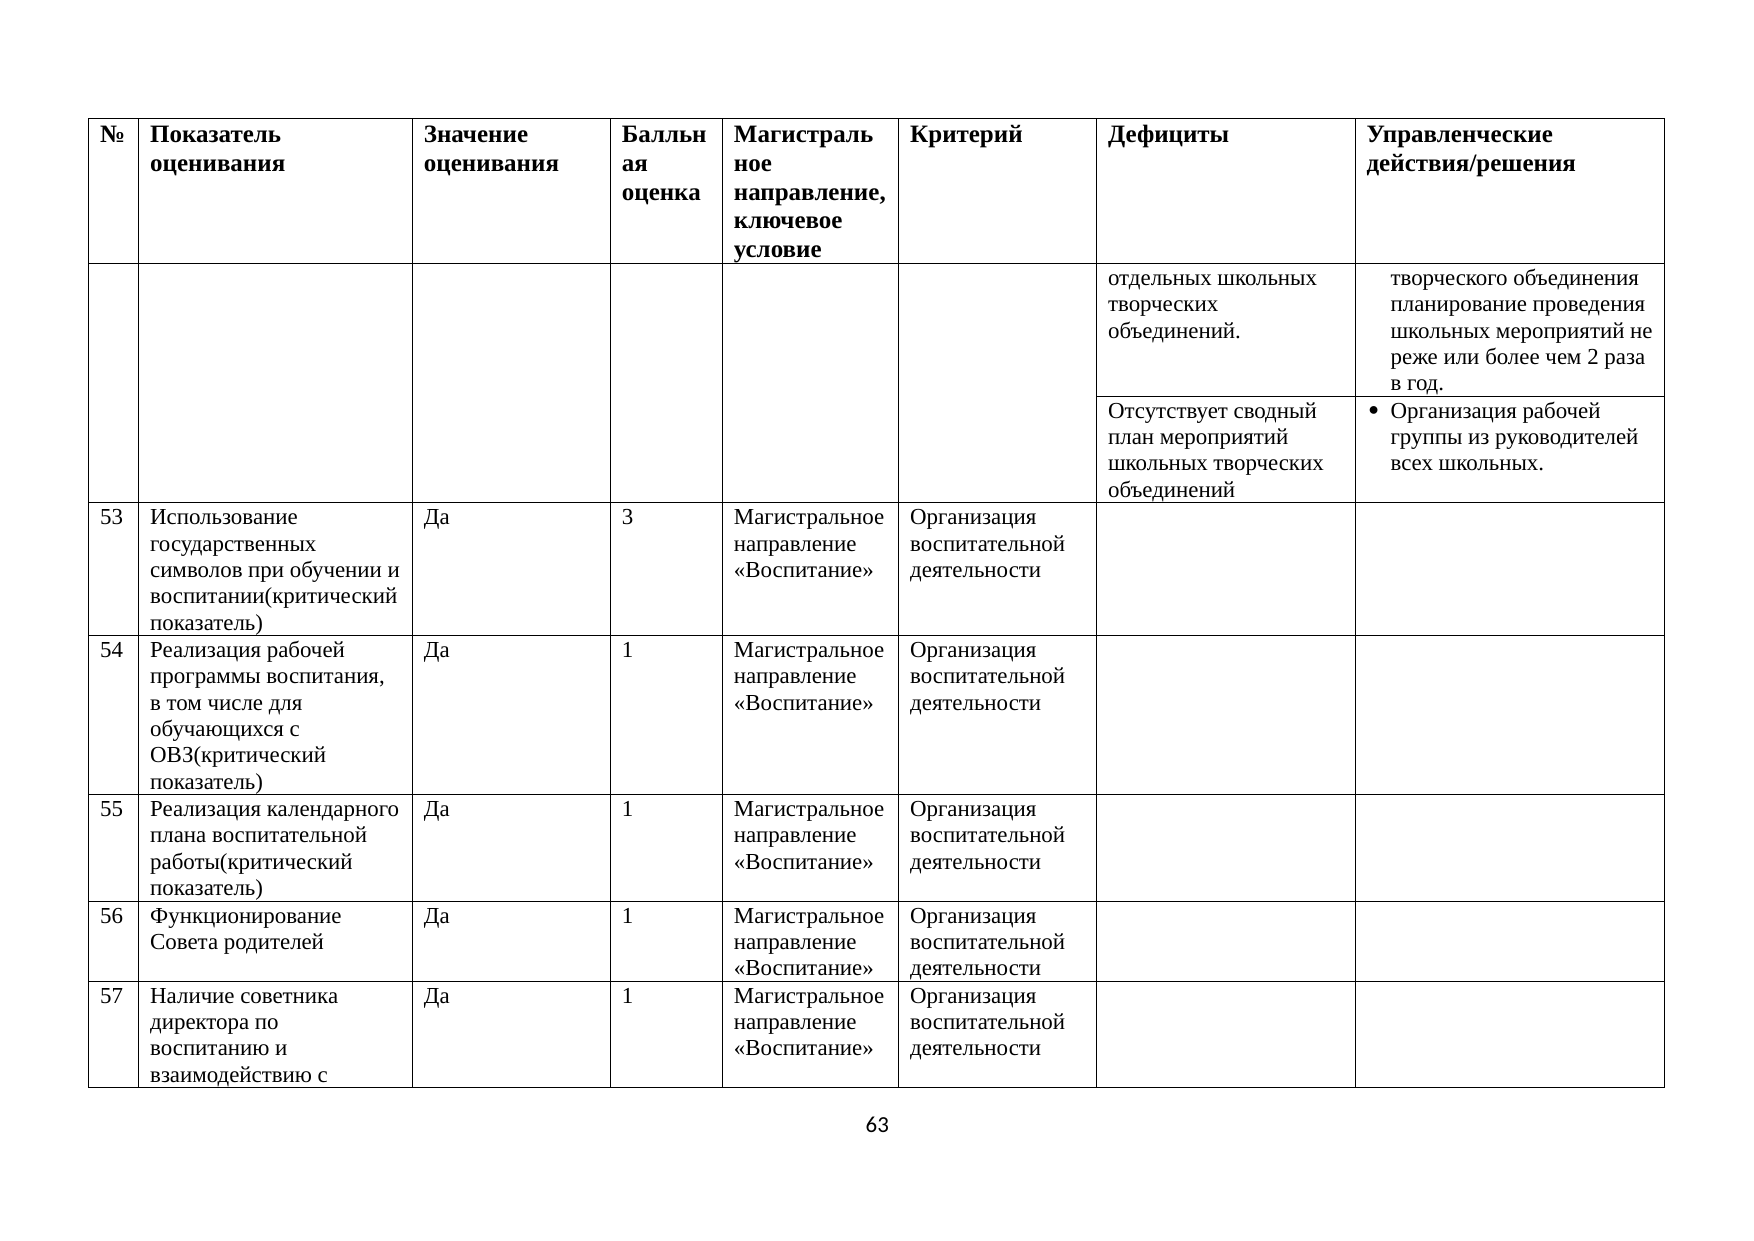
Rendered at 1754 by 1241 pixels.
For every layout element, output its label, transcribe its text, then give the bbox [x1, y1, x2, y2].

table_cell 54 [89, 636, 138, 794]
table_cell [1097, 982, 1355, 1087]
table_cell Организация воспитательной деятельности [899, 636, 1096, 794]
table_header Балльная оценка [611, 119, 722, 263]
table_header Дефициты [1097, 119, 1355, 263]
table_cell Функционирование Совета родителей [139, 902, 412, 981]
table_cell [139, 982, 412, 1087]
table_cell Магистральное направление «Воспитание» [723, 503, 898, 635]
table_cell 57 [89, 982, 138, 1087]
table_cell [1097, 503, 1355, 635]
table_cell 55 [89, 795, 138, 901]
table_cell [1356, 636, 1664, 794]
table_cell Реализация календарного плана воспитательной работы(критический показатель) [139, 795, 412, 901]
table_cell 1 [611, 902, 722, 981]
table_cell 3 [611, 503, 722, 635]
table_cell 1 [611, 636, 722, 794]
table_header Значение оценивания [413, 119, 610, 263]
table_header Управленческие действия/решения [1356, 119, 1664, 263]
table_cell Магистральное направление «Воспитание» [723, 795, 898, 901]
table_cell Организация воспитательной деятельности [899, 503, 1096, 635]
table_cell [1356, 503, 1664, 635]
table_cell Да [413, 795, 610, 901]
table_cell 53 [89, 503, 138, 635]
table_cell Магистральное направление «Воспитание» [723, 902, 898, 981]
table_cell Реализация рабочей программы воспитания, в том числе для обучающихся с ОВЗ(критический показатель) [139, 636, 412, 794]
table_header Показатель оценивания [139, 119, 412, 263]
table_cell Использование государственных символов при обучении и воспитании(критический показатель) [139, 503, 412, 635]
table_cell [1097, 902, 1355, 981]
table_header Магистральное направление, ключевое условие [723, 119, 898, 263]
table_cell Организация рабочей группы из руководителей всех школьных. [1356, 397, 1664, 502]
table_cell [1356, 982, 1664, 1087]
table_cell 56 [89, 902, 138, 981]
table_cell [1097, 264, 1355, 396]
table_cell Организация воспитательной деятельности [899, 795, 1096, 901]
table_cell Организация воспитательной деятельности [899, 982, 1096, 1087]
table_cell Магистральное направление «Воспитание» [723, 982, 898, 1087]
table_cell Да [413, 902, 610, 981]
table_header № [89, 119, 138, 263]
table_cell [1356, 264, 1664, 396]
table_cell Да [413, 636, 610, 794]
table_cell [1097, 795, 1355, 901]
table_cell Да [413, 982, 610, 1087]
table_cell Организация воспитательной деятельности [899, 902, 1096, 981]
table_cell [1097, 636, 1355, 794]
table_cell 1 [611, 795, 722, 901]
table_cell Да [413, 503, 610, 635]
table_cell 1 [611, 982, 722, 1087]
table_cell Магистральное направление «Воспитание» [723, 636, 898, 794]
table_cell [1356, 795, 1664, 901]
table_cell Отсутствует сводный план мероприятий школьных творческих объединений [1097, 397, 1355, 502]
table_header Критерий [899, 119, 1096, 263]
table_cell [1356, 902, 1664, 981]
